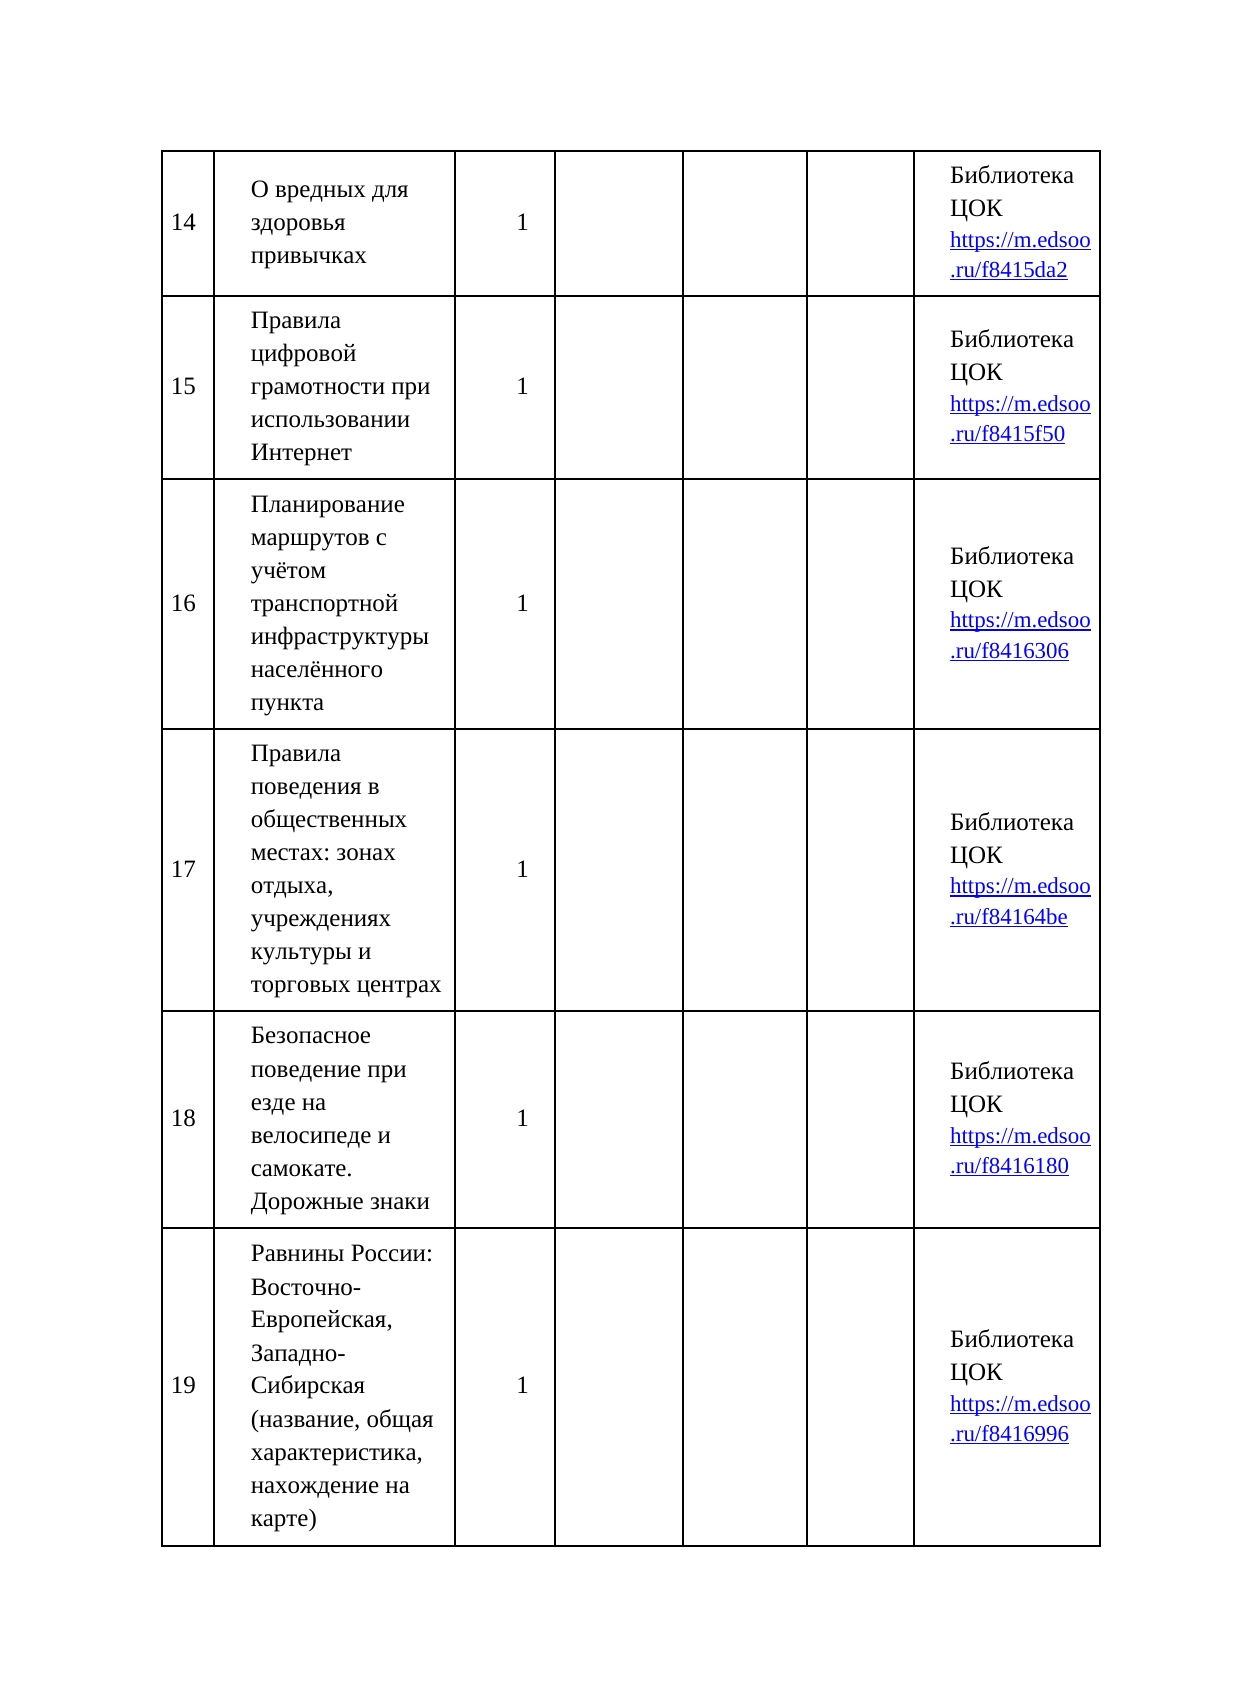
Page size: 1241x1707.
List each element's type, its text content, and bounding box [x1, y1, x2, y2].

table_cell 14 [163, 152, 213, 295]
table_cell Безопасное поведение при езде на велосипеде и самокате. Дорожные знаки [215, 1012, 454, 1227]
table_cell [808, 1012, 913, 1227]
table_cell [556, 480, 682, 728]
table_cell Библиотека ЦОК https://m.edsoo.ru/f84164be [915, 730, 1099, 1010]
table_cell Равнины России: Восточно-Европейская, Западно-Сибирская (название, общая характеристика, нахождение на карте) [215, 1229, 454, 1545]
table_cell 19 [163, 1229, 213, 1545]
table_cell 1 [456, 1012, 554, 1227]
table_cell Библиотека ЦОК https://m.edsoo.ru/f8416996 [915, 1229, 1099, 1545]
table_cell Правила поведения в общественных местах: зонах отдыха, учреждениях культуры и торговых центрах [215, 730, 454, 1010]
table_cell [684, 730, 806, 1010]
table_cell Библиотека ЦОК https://m.edsoo.ru/f8415f50 [915, 297, 1099, 478]
table_cell [808, 1229, 913, 1545]
table_cell 16 [163, 480, 213, 728]
table_cell 18 [163, 1012, 213, 1227]
table_cell 17 [163, 730, 213, 1010]
table_cell О вредных для здоровья привычках [215, 152, 454, 295]
table_cell 1 [456, 297, 554, 478]
table_cell [556, 152, 682, 295]
table_cell 1 [456, 480, 554, 728]
table_cell [808, 297, 913, 478]
table_cell 1 [456, 730, 554, 1010]
table_cell [684, 480, 806, 728]
table_cell Библиотека ЦОК https://m.edsoo.ru/f8416180 [915, 1012, 1099, 1227]
table_cell Библиотека ЦОК https://m.edsoo.ru/f8416306 [915, 480, 1099, 728]
table_cell 1 [456, 152, 554, 295]
table_cell 15 [163, 297, 213, 478]
table_cell Правила цифровой грамотности при использовании Интернет [215, 297, 454, 478]
table_cell [684, 297, 806, 478]
table_cell [808, 730, 913, 1010]
table_cell [556, 1012, 682, 1227]
table_cell [684, 152, 806, 295]
table_cell Планирование маршрутов с учётом транспортной инфраструктуры населённого пункта [215, 480, 454, 728]
table_cell [808, 480, 913, 728]
table_cell [684, 1012, 806, 1227]
table_cell [556, 730, 682, 1010]
table_cell 1 [456, 1229, 554, 1545]
table_cell [808, 152, 913, 295]
table_cell Библиотека ЦОК https://m.edsoo.ru/f8415da2 [915, 152, 1099, 295]
table_cell [684, 1229, 806, 1545]
table_cell [556, 297, 682, 478]
table_cell [556, 1229, 682, 1545]
